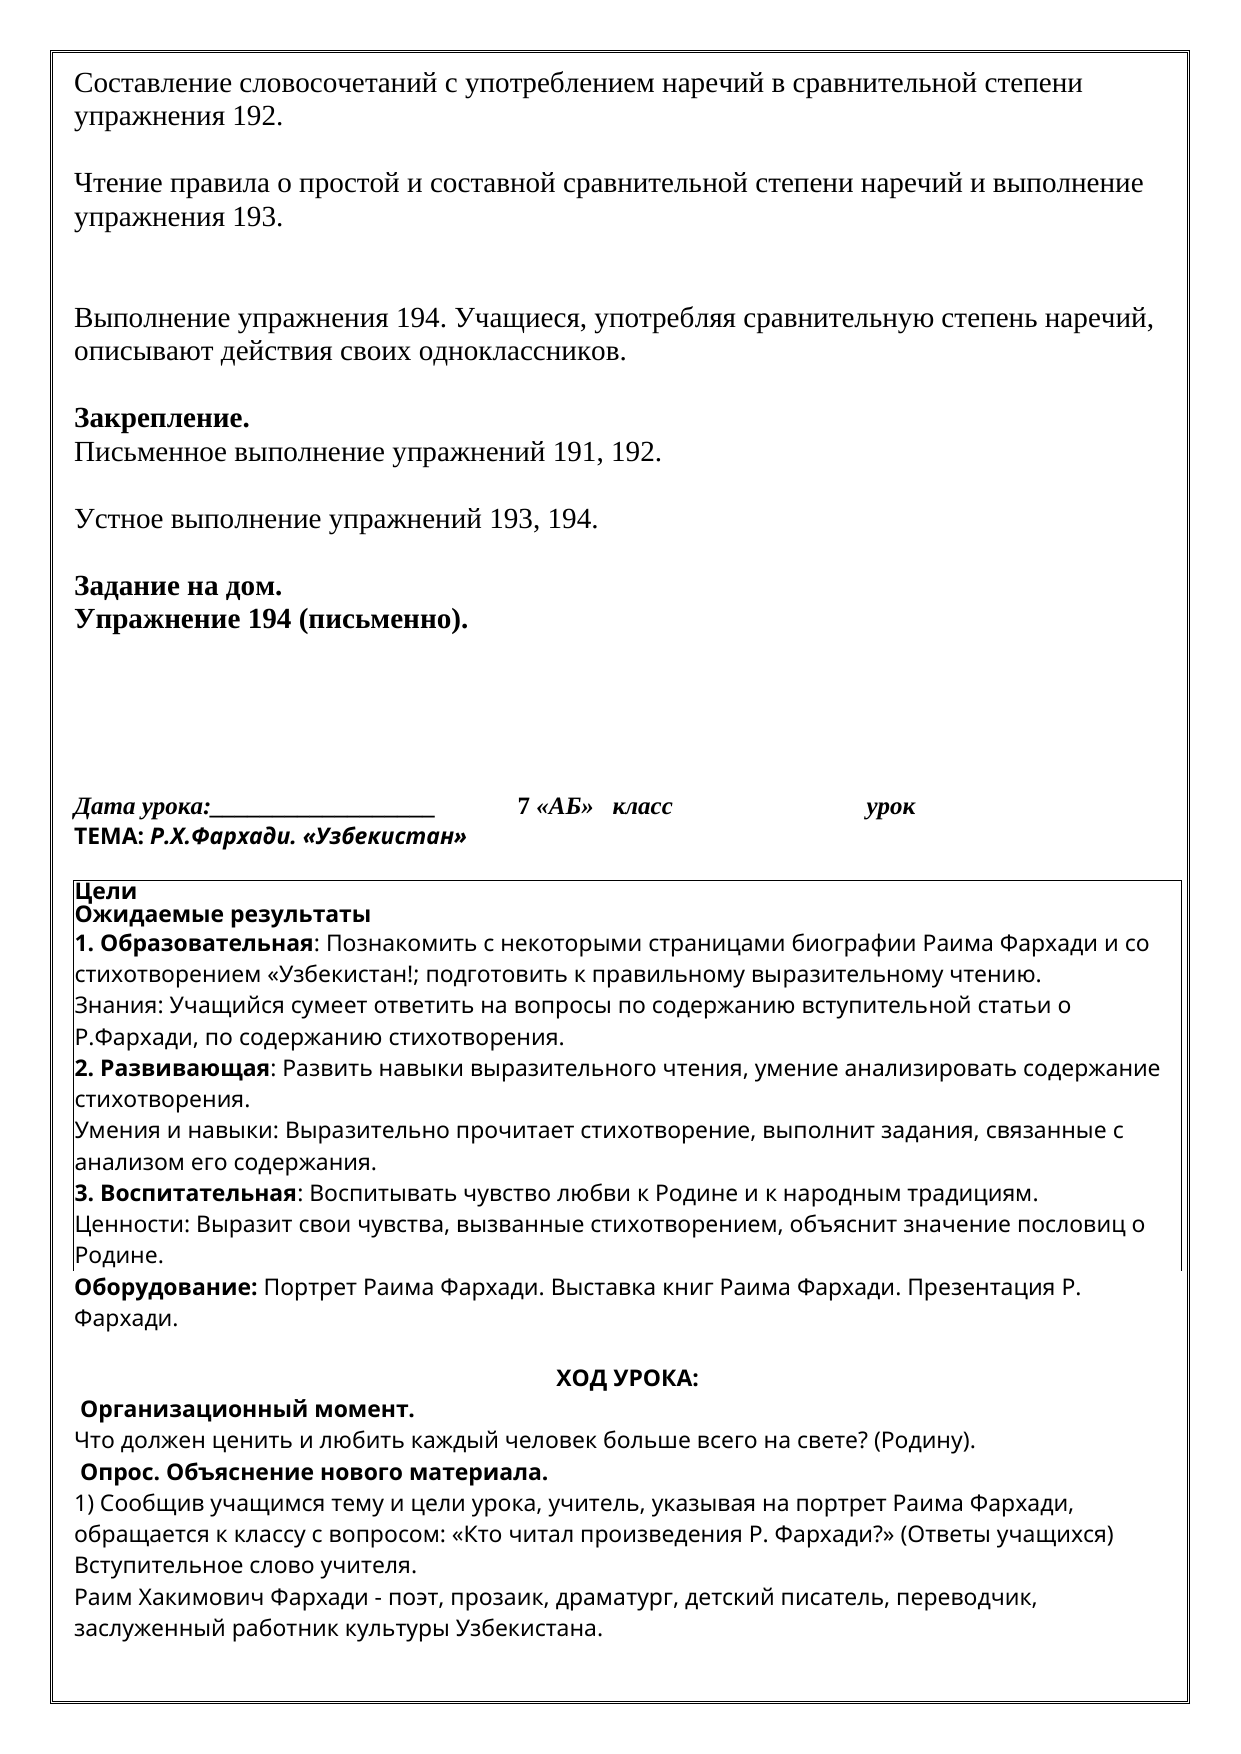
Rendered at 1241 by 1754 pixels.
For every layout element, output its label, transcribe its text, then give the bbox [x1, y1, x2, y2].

table_header Цели Ожидаемые результаты 1. Образовательная: Познакомить с некоторыми страницами биографии Раима Фархади и со стихотворением «Узбекистан!; подготовить к правильному выразительному чтению. Знания: Учащийся сумеет ответить на вопросы по содержанию вступительной статьи о Р.Фархади, по содержанию стихотворения. 2. Развивающая: Развить навыки выразительного чтения, умение анализировать содержание стихотворения. Умения и навыки: Выразительно прочитает стихотворение, выполнит задания, связанные с анализом его содержания. 3. Воспитательная: Воспитывать чувство любви к Родине и к народным традициям. Ценности: Выразит свои чувства, вызванные стихотворением, объяснит значение пословиц о Родине. [74, 881, 1181, 1271]
text Оборудование: Портрет Раима Фархади. Выставка книг Раима Фархади. Презентация Р. Фархади. [74, 1271, 1181, 1333]
text Дата урока:__________________ 7 «АБ» класс урок [74, 791, 1181, 820]
text ТЕМА: Р.Х.Фархади. «Узбекистан» [74, 820, 1181, 851]
text Что должен ценить и любить каждый человек больше всего на свете? (Родину). [74, 1424, 1181, 1456]
text Составление словосочетаний с употреблением наречий в сравнительной степени упражнения 192. [74, 65, 1181, 132]
text 1) Сообщив учащимся тему и цели урока, учитель, указывая на портрет Раима Фархади, обращается к классу с вопросом: «Кто читал произведения Р. Фархади?» (Ответы учащихся) [74, 1487, 1181, 1549]
text Устное выполнение упражнений 193, 194. [74, 501, 1181, 534]
text Закрепление. [74, 400, 1181, 434]
text Чтение правила о простой и составной сравнительной степени наречий и выполнение упражнения 193. [74, 166, 1181, 233]
text Письменное выполнение упражнений 191, 192. [74, 434, 1181, 467]
text ХОД УРОКА: [74, 1362, 1181, 1393]
text Раим Хакимович Фархади - поэт, прозаик, драматург, детский писатель, переводчик, заслуженный работник культуры Узбекистана. [74, 1581, 1181, 1643]
text Вступительное слово учителя. [74, 1549, 1181, 1581]
text Выполнение упражнения 194. Учащиеся, употребляя сравнительную степень наречий, описывают действия своих одноклассников. [74, 300, 1181, 367]
text Упражнение 194 (письменно). [74, 602, 1181, 635]
text Организационный момент. [74, 1393, 1181, 1424]
text Задание на дом. [74, 568, 1181, 602]
text Опрос. Объяснение нового материала. [74, 1456, 1181, 1487]
